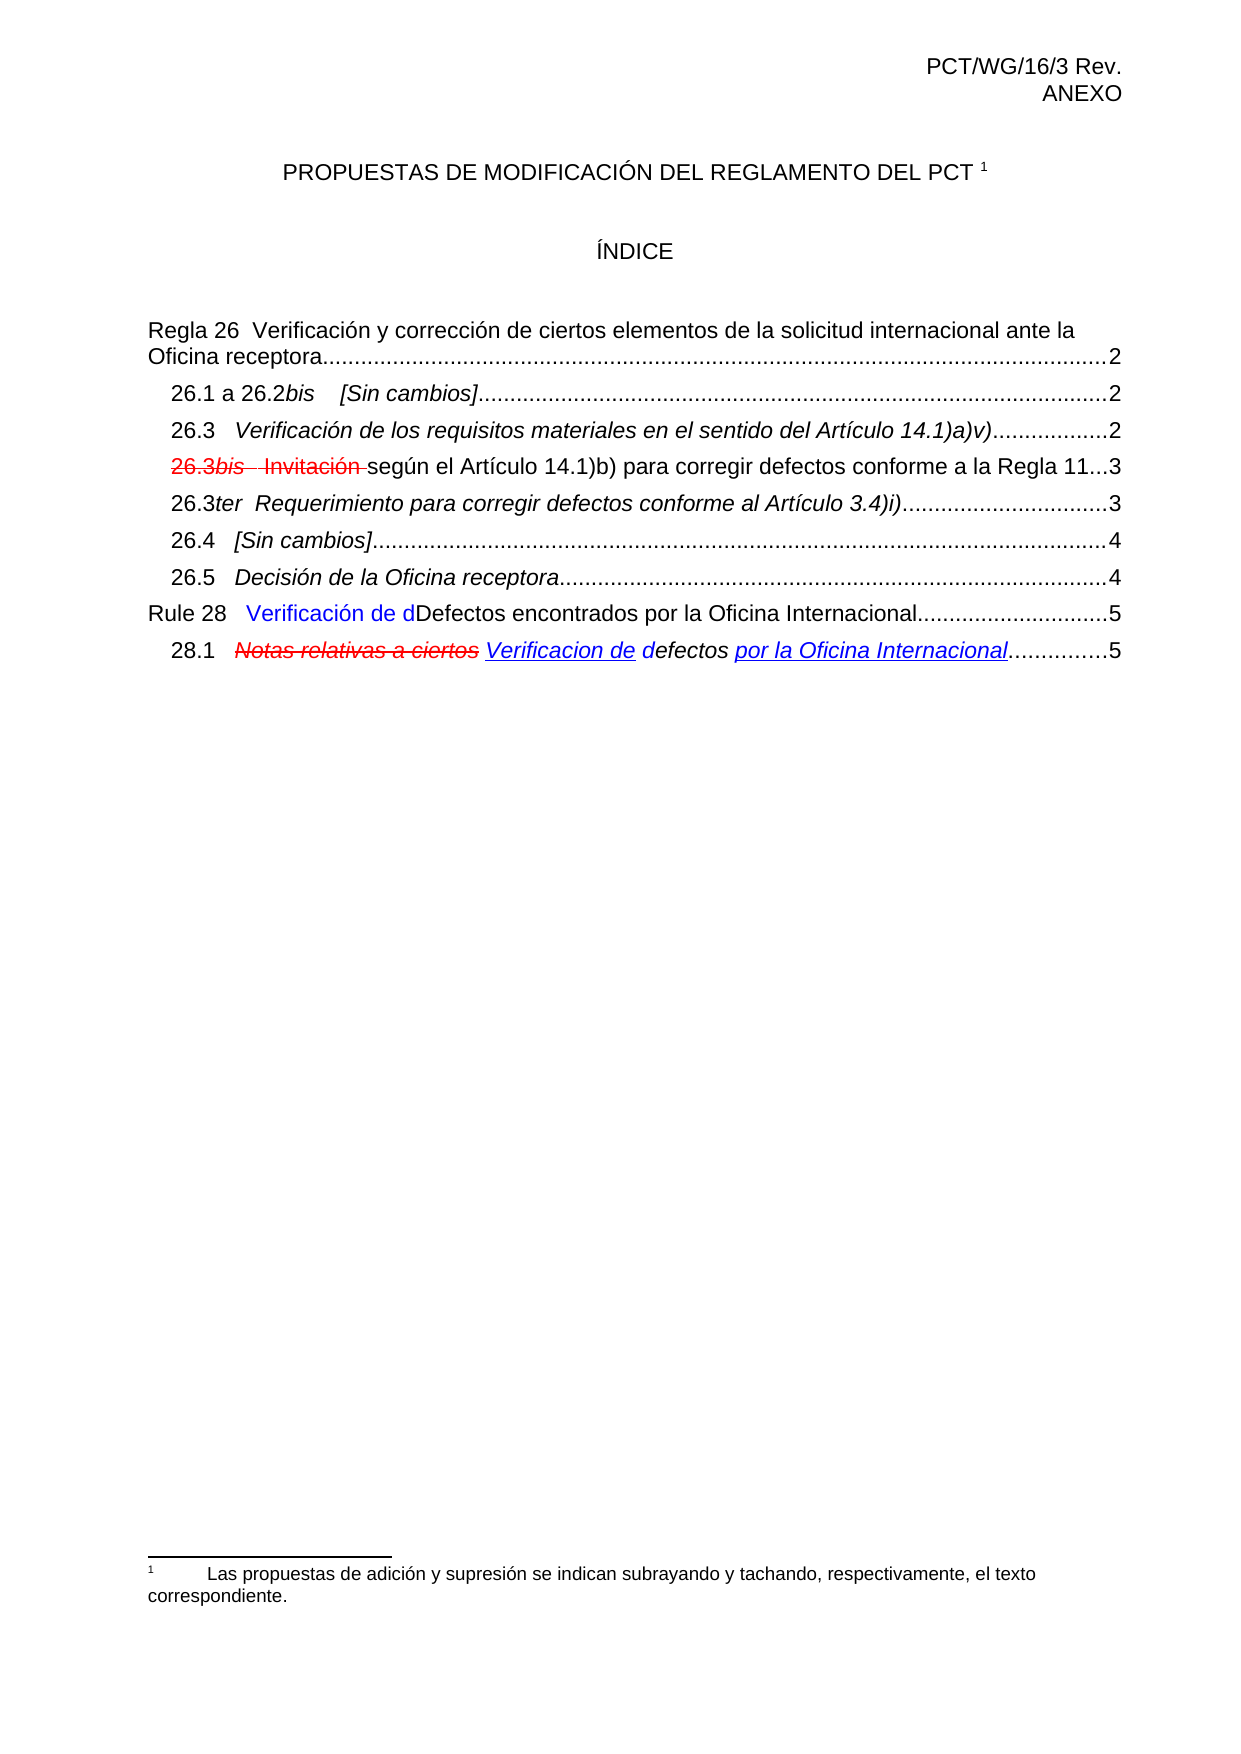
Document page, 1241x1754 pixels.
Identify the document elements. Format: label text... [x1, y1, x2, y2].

text 26.5 Decisión de la Oficina receptora 4 [171, 564, 1122, 590]
text 26.3 Verificación de los requisitos materiales en el sentido del Artículo 14.1)a)v) 2 [171, 417, 1122, 443]
text 26.3bis Invitación según el Artículo 14.1)b) para corregir defectos conforme a la Regla 11 3 [171, 453, 1122, 480]
text 26.4 [Sin cambios] 4 [171, 527, 1122, 553]
text 26.3ter Requerimiento para corregir defectos conforme al Artículo 3.4)i) 3 [171, 490, 1122, 516]
text 28.1 Notas relativas a ciertos Verificacion de defectos por la Oficina Internacional 5 [171, 637, 1122, 663]
text Rule 28 Verificación de dDefectos encontrados por la Oficina Internacional 5 [148, 600, 1122, 627]
text 26.1 a 26.2bis [Sin cambios] 2 [171, 380, 1122, 406]
text Regla 26 Verificación y corrección de ciertos elementos de la solicitud internacional ante la Oficina receptora 2 [148, 317, 1122, 369]
text PROPUESTAS DE MODIFICACIÓN DEL REGLAMENTO DEL PCT [148, 158, 1122, 185]
text ÍNDICE [148, 238, 1122, 264]
